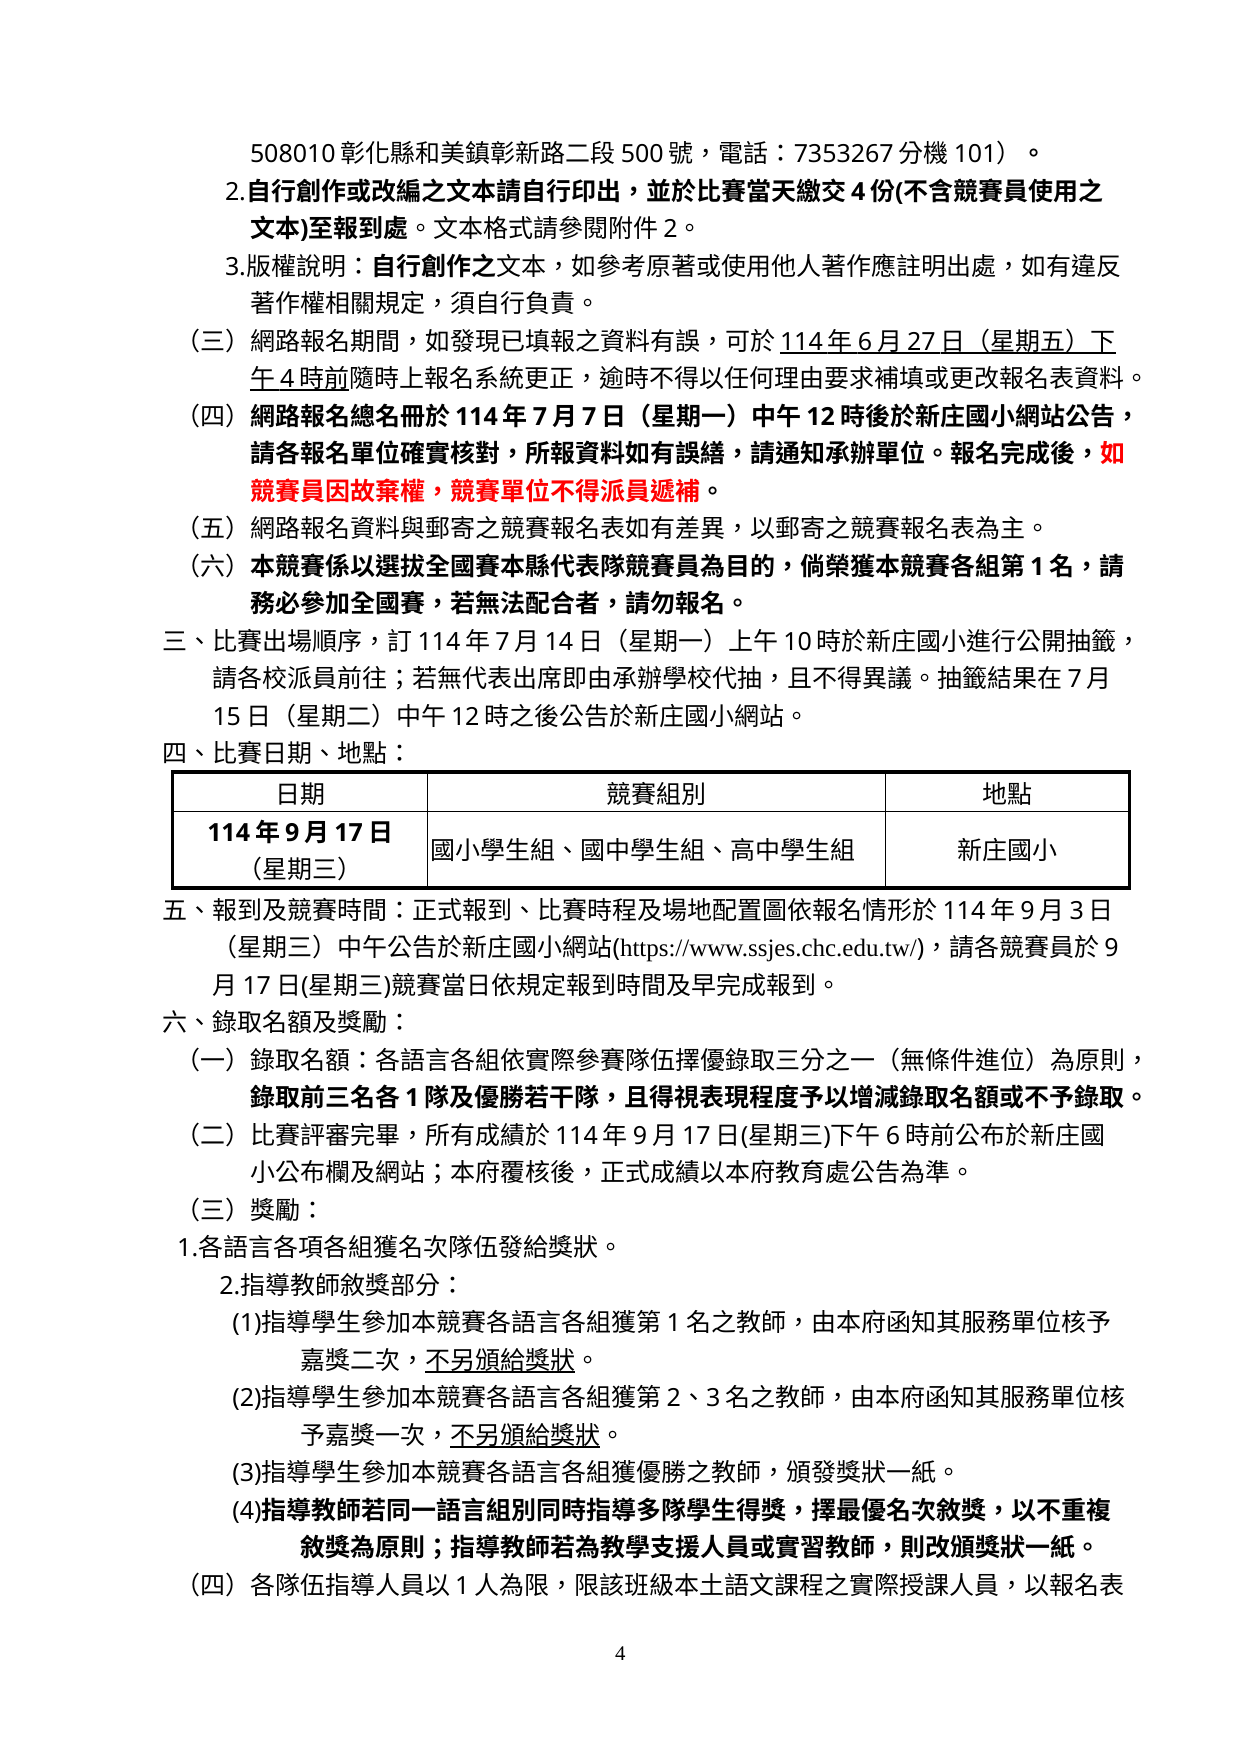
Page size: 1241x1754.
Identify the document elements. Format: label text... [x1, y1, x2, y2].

text 三、比賽出場順序，訂114年7月14日（星期一）上午10時於新庄國小進行公開抽籤，請各校派員前往；若無代表出席即由承辦學校代抽，且不得異議。抽籤結果在7月15日（星期二）中午12時之後公告於新庄國小網站。 [162, 620, 1128, 733]
table_cell 114年9月17日 （星期三） [174, 812, 427, 886]
text （五）網路報名資料與郵寄之競賽報名表如有差異，以郵寄之競賽報名表為主。 [175, 508, 1128, 545]
text 1.各語言各項各組獲名次隊伍發給獎狀。 [112, 1227, 1128, 1264]
text (3)指導學生參加本競賽各語言各組獲優勝之教師，頒發獎狀一紙。 [200, 1452, 1128, 1489]
table_header 地點 [886, 774, 1128, 811]
text (4)指導教師若同一語言組別同時指導多隊學生得獎，擇最優名次敘獎，以不重複敘獎為原則；指導教師若為教學支援人員或實習教師，則改頒獎狀一紙。 [200, 1489, 1128, 1564]
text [225, 133, 1128, 170]
text 四、比賽日期、地點： [162, 733, 1128, 770]
text (1)指導學生參加本競賽各語言各組獲第1名之教師，由本府函知其服務單位核予嘉獎二次，不另頒給獎狀。 [200, 1302, 1128, 1377]
table_header 競賽組別 [428, 774, 885, 811]
text （二）比賽評審完畢，所有成績於114年9月17日(星期三)下午6時前公布於新庄國小公布欄及網站；本府覆核後，正式成績以本府教育處公告為準。 [175, 1114, 1128, 1189]
text （三）網路報名期間，如發現已填報之資料有誤，可於114年6月27日（星期五）下午4時前隨時上報名系統更正，逾時不得以任何理由要求補填或更改報名表資料。 [175, 320, 1128, 395]
text （六）本競賽係以選拔全國賽本縣代表隊競賽員為目的，倘榮獲本競賽各組第1名，請務必參加全國賽，若無法配合者，請勿報名。 [175, 545, 1128, 620]
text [175, 1564, 1128, 1602]
text 五、報到及競賽時間：正式報到、比賽時程及場地配置圖依報名情形於114年9月3日（星期三）中午公告於新庄國小網站(https://www.ssjes.chc.edu.tw/)，請各競賽員於9月17日(星期三)競賽當日依規定報到時間及早完成報到。 [162, 889, 1128, 1002]
text 2.自行創作或改編之文本請自行印出，並於比賽當天繳交4份(不含競賽員使用之文本)至報到處。文本格式請參閱附件2。 [225, 170, 1128, 245]
text (2)指導學生參加本競賽各語言各組獲第2、3名之教師，由本府函知其服務單位核予嘉獎一次，不另頒給獎狀。 [200, 1377, 1128, 1452]
table_cell 國小學生組、國中學生組、高中學生組 [428, 812, 885, 886]
table_header 日期 [174, 774, 427, 811]
text 六、錄取名額及獎勵： [162, 1002, 1128, 1039]
text 2.指導教師敘獎部分： [200, 1264, 1128, 1302]
table_cell 新庄國小 [886, 812, 1128, 886]
text （四）網路報名總名冊於114年7月7日（星期一）中午12時後於新庄國小網站公告，請各報名單位確實核對，所報資料如有誤繕，請通知承辦單位。報名完成後，如競賽員因故棄權，競賽單位不得派員遞補。 [175, 395, 1128, 508]
text （一）錄取名額：各語言各組依實際參賽隊伍擇優錄取三分之一（無條件進位）為原則，錄取前三名各1隊及優勝若干隊，且得視表現程度予以增減錄取名額或不予錄取。 [175, 1039, 1128, 1114]
text 3.版權說明：自行創作之文本，如參考原著或使用他人著作應註明出處，如有違反著作權相關規定，須自行負責。 [225, 245, 1128, 320]
text （三）獎勵： [175, 1189, 1128, 1227]
